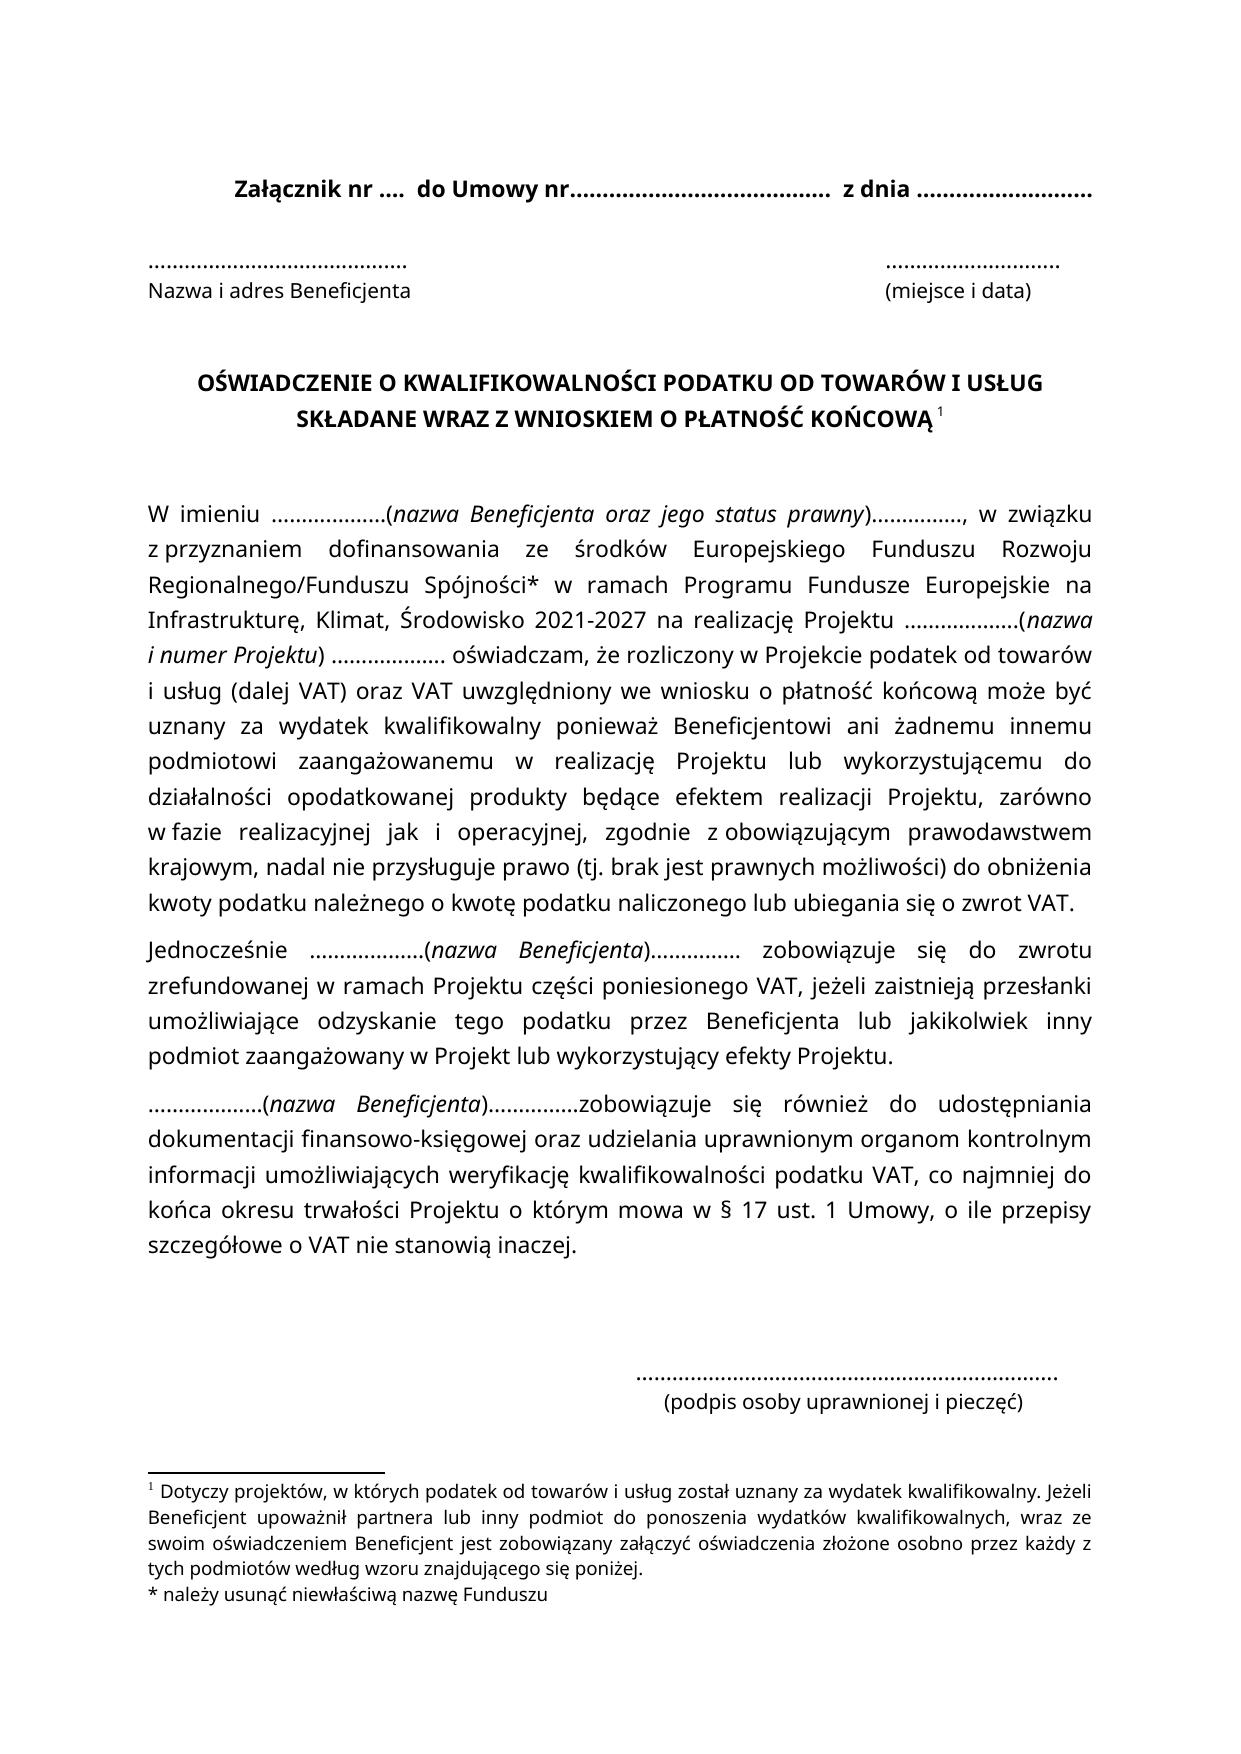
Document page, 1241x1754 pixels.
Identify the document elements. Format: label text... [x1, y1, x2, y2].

text (podpis osoby uprawnionej i pieczęć) [148, 1387, 1093, 1416]
text ……………………………………. ……………………….. [148, 244, 1093, 276]
subtitle Załącznik nr …. do Umowy nr…………………………………. z dnia ……………………… [148, 173, 1093, 204]
text ……….………(nazwa Beneficjenta)……………zobowiązuje się również do udostępniania dokumentacji finansowo-księgowej oraz udzielania uprawnionym organom kontrolnym informacji umożliwiających weryfikację kwalifikowalności podatku VAT, co najmniej do końca okresu trwałości Projektu o którym mowa w § 17 ust. 1 Umowy, o ile przepisy szczegółowe o VAT nie stanowią inaczej. [148, 1088, 1093, 1261]
text Jednocześnie ……….………(nazwa Beneficjenta)…………… zobowiązuje się do zwrotu zrefundowanej w ramach Projektu części poniesionego VAT, jeżeli zaistnieją przesłanki umożliwiające odzyskanie tego podatku przez Beneficjenta lub jakikolwiek inny podmiot zaangażowany w Projekt lub wykorzystujący efekty Projektu. [148, 934, 1093, 1072]
text Nazwa i adres Beneficjenta (miejsce i data) [148, 276, 1093, 304]
text OŚWIADCZENIE O KWALIFIKOWALNOŚCI PODATKU OD TOWARÓW I USŁUG SKŁADANE WRAZ Z WNIOSKIEM O PŁATNOŚĆ KOŃCOWĄ [148, 367, 1093, 434]
text ……………………………………………………………. [635, 1356, 1093, 1387]
text W imieniu ……….………(nazwa Beneficjenta oraz jego status prawny)……………, w związku z przyznaniem dofinansowania ze środków Europejskiego Funduszu Rozwoju Regionalnego/Funduszu Spójności* w ramach Programu Fundusze Europejskie na Infrastrukturę, Klimat, Środowisko 2021-2027 na realizację Projektu ……………….(nazwa i numer Projektu) ………………. oświadczam, że rozliczony w Projekcie podatek od towarów i usług (dalej VAT) oraz VAT uwzględniony we wniosku o płatność końcową może być uznany za wydatek kwalifikowalny ponieważ Beneficjentowi ani żadnemu innemu podmiotowi zaangażowanemu w realizację Projektu lub wykorzystującemu do działalności opodatkowanej produkty będące efektem realizacji Projektu, zarówno w fazie realizacyjnej jak i operacyjnej, zgodnie z obowiązującym prawodawstwem krajowym, nadal nie przysługuje prawo (tj. brak jest prawnych możliwości) do obniżenia kwoty podatku należnego o kwotę podatku naliczonego lub ubiegania się o zwrot VAT. [148, 498, 1093, 918]
